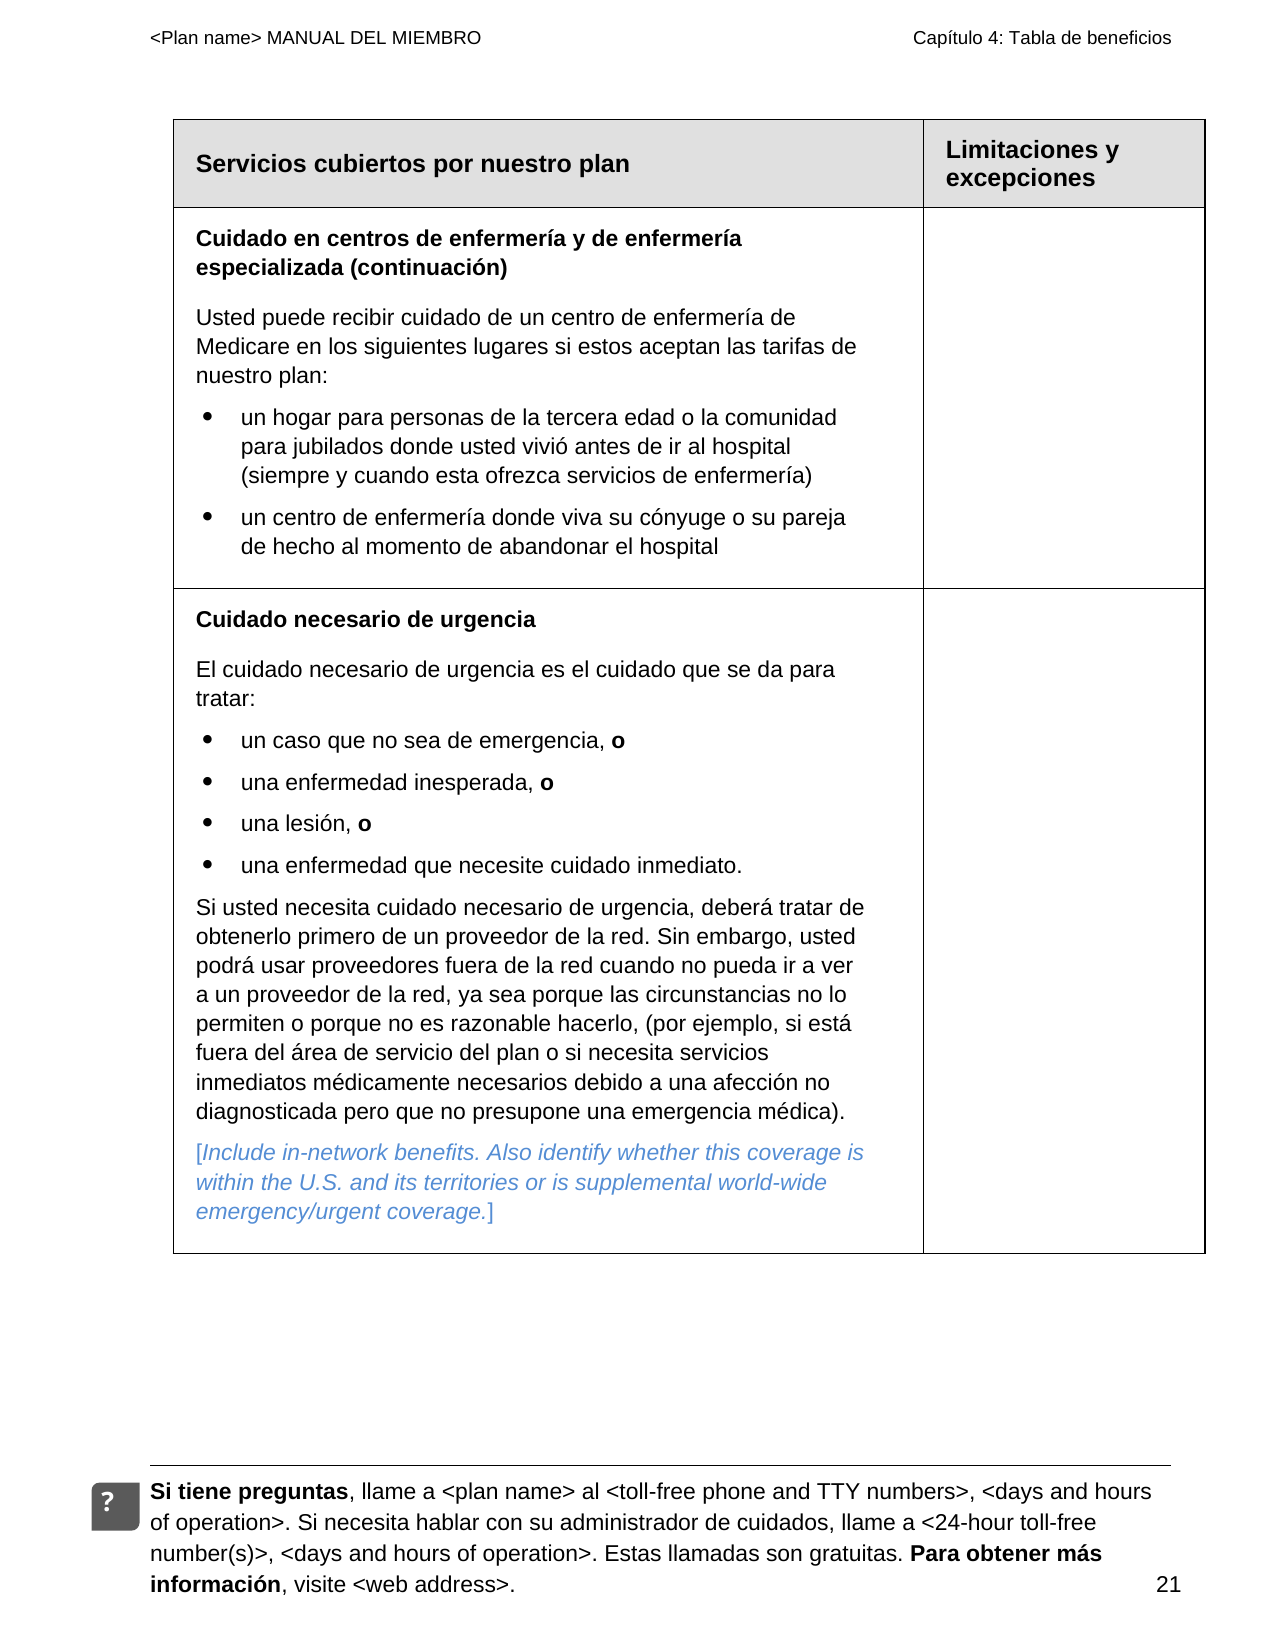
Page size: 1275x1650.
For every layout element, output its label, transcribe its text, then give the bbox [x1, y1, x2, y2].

table_header Servicios cubiertos por nuestro plan [174, 120, 923, 207]
table_cell Cuidado en centros de enfermería y de enfermería especializada (continuación) Usted puede recibir cuidado de un centro de enfermería de Medicare en los siguientes lugares si estos aceptan las tarifas de nuestro plan: un hogar para personas de la tercera edad o la comunidad para jubilados donde usted vivió antes de ir al hospital (siempre y cuando esta ofrezca servicios de enfermería) un centro de enfermería donde viva su cónyuge o su pareja de hecho al momento de abandonar el hospital [174, 208, 923, 588]
table_cell Cuidado necesario de urgencia El cuidado necesario de urgencia es el cuidado que se da para tratar: un caso que no sea de emergencia, o una enfermedad inesperada, o una lesión, o una enfermedad que necesite cuidado inmediato. Si usted necesita cuidado necesario de urgencia, deberá tratar de obtenerlo primero de un proveedor de la red. Sin embargo, usted podrá usar proveedores fuera de la red cuando no pueda ir a ver a un proveedor de la red, ya sea porque las circunstancias no lo permiten o porque no es razonable hacerlo, (por ejemplo, si está fuera del área de servicio del plan o si necesita servicios inmediatos médicamente necesarios debido a una afección no diagnosticada pero que no presupone una emergencia médica). [Include in-network benefits. Also identify whether this coverage is within the U.S. and its territories or is supplemental world-wide emergency/urgent coverage.] [174, 589, 923, 1252]
table_header Limitaciones y excepciones [924, 120, 1204, 207]
table_cell [924, 589, 1204, 1252]
table_cell [924, 208, 1204, 588]
